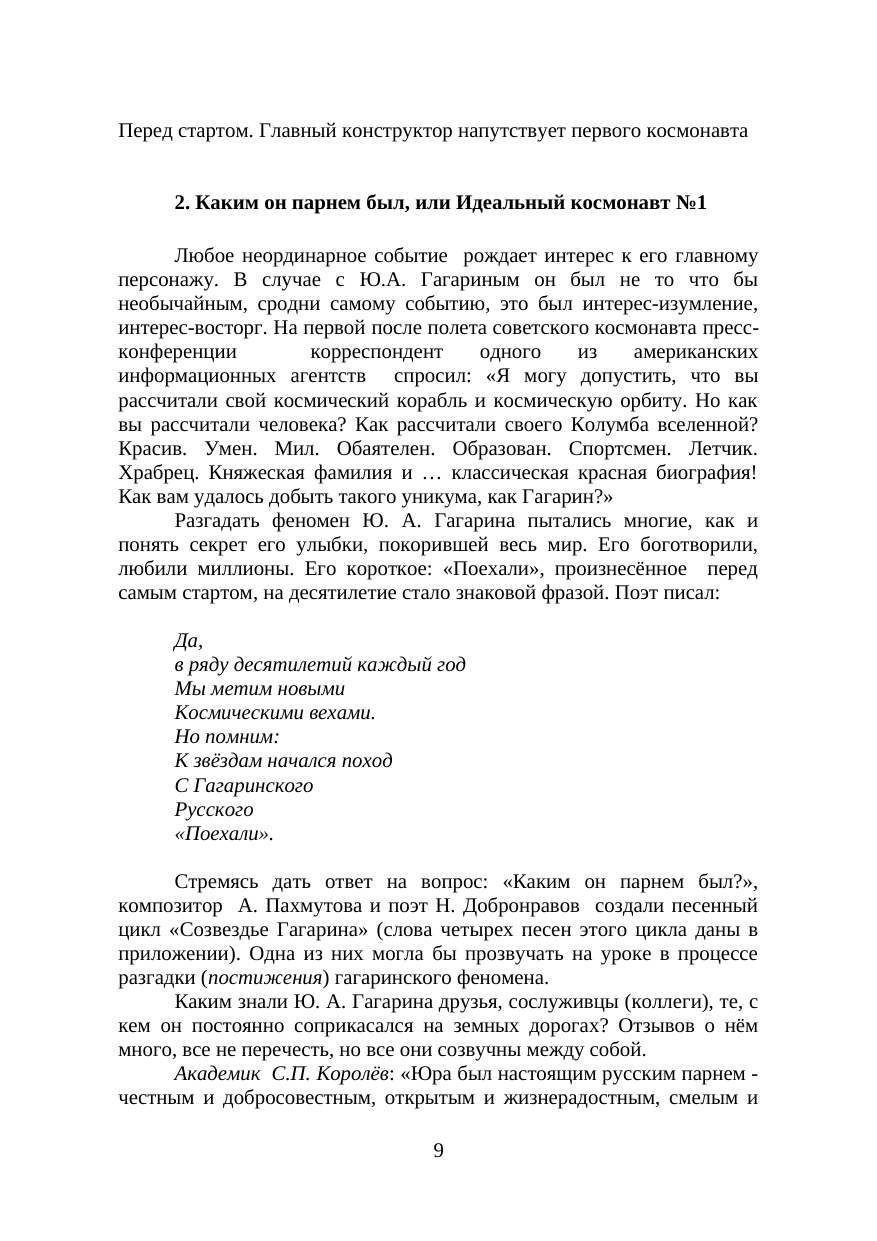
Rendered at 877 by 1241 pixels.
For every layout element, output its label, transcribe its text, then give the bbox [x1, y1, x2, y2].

text Но помним: [118, 724, 759, 748]
text Перед стартом. Главный конструктор напутствует первого космонавта [118, 118, 759, 142]
text Каким знали Ю. А. Гагарина друзья, сослуживцы (коллеги), те, с кем он постоянно соприкасался на земных дорогах? Отзывов о нём много, все не перечесть, но все они созвучны между собой. [118, 989, 759, 1061]
text Космическими вехами. [118, 700, 759, 724]
text Любое неординарное событие рождает интерес к его главному персонажу. В случае с Ю.А. Гагариным он был не то что бы необычайным, сродни самому событию, это был интерес-изумление, интерес-восторг. На первой после полета советского космонавта пресс-конференции корреспондент одного из американских информационных агентств спросил: «Я могу допустить, что вы рассчитали свой космический корабль и космическую орбиту. Но как вы рассчитали человека? Как рассчитали своего Колумба вселенной? Красив. Умен. Мил. Обаятелен. Образован. Спортсмен. Летчик. Храбрец. Княжеская фамилия и … классическая красная биография! Как вам удалось добыть такого уникума, как Гагарин?» [118, 243, 759, 508]
text Русского [118, 797, 759, 821]
text С Гагаринского [118, 772, 759, 797]
text в ряду десятилетий каждый год [118, 652, 759, 676]
text К звёздам начался поход [118, 748, 759, 772]
text Мы метим новыми [118, 676, 759, 700]
text «Поехали». [118, 821, 759, 845]
text Разгадать феномен Ю. А. Гагарина пытались многие, как и понять секрет его улыбки, покорившей весь мир. Его боготворили, любили миллионы. Его короткое: «Поехали», произнесённое перед самым стартом, на десятилетие стало знаковой фразой. Поэт писал: [118, 508, 759, 604]
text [118, 1061, 759, 1109]
text Да, [118, 628, 759, 652]
text 2. Каким он парнем был, или Идеальный космонавт №1 [118, 190, 759, 214]
text Стремясь дать ответ на вопрос: «Каким он парнем был?», композитор А. Пахмутова и поэт Н. Добронравов создали песенный цикл «Созвездье Гагарина» (слова четырех песен этого цикла даны в приложении). Одна из них могла бы прозвучать на уроке в процессе разгадки (постижения) гагаринского феномена. [118, 869, 759, 989]
